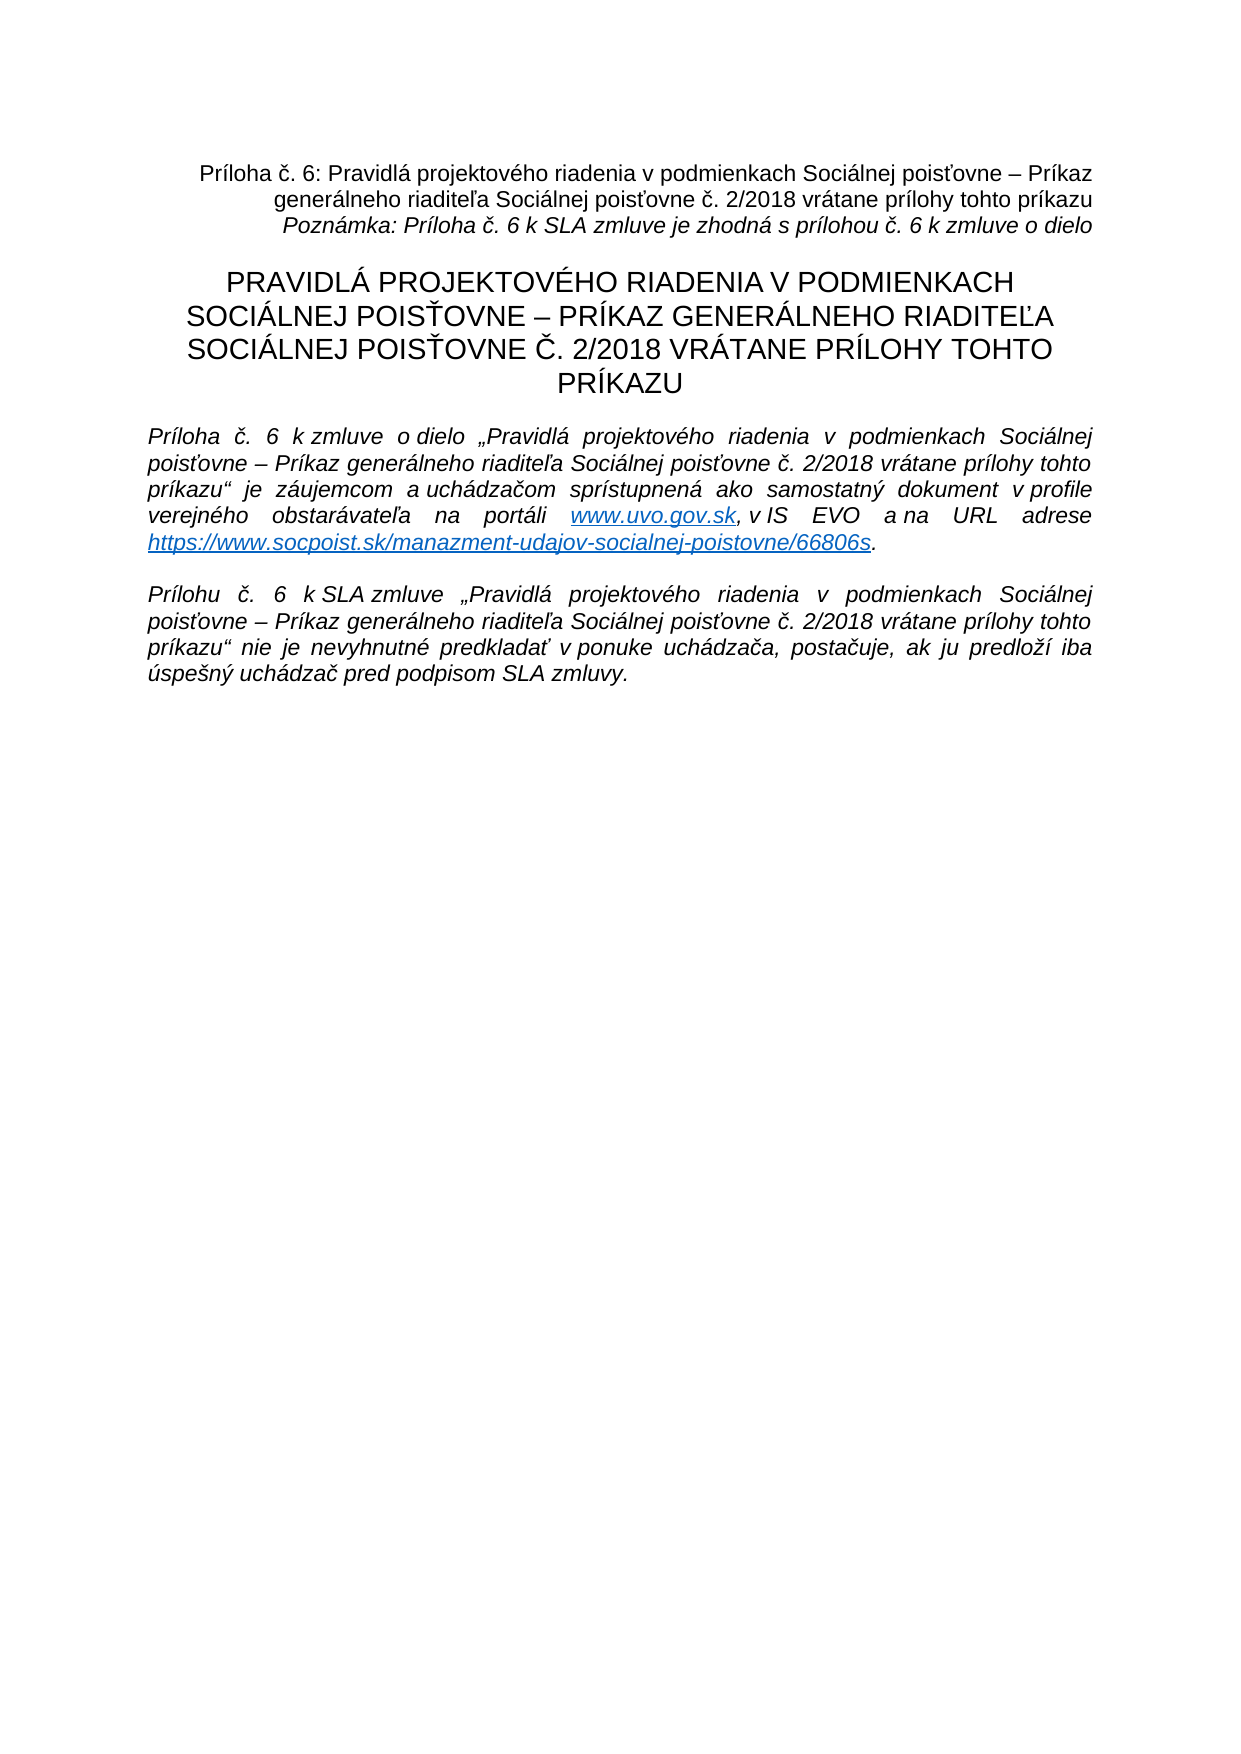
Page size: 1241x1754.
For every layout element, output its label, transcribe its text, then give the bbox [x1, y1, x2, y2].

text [148, 160, 1092, 212]
text Prílohu č. 6 k SLA zmluve „Pravidlá projektového riadenia v podmienkach Sociálnej poisťovne – Príkaz generálneho riaditeľa Sociálnej poisťovne č. 2/2018 vrátane prílohy tohto príkazu“ nie je nevyhnutné predkladať v ponuke uchádzača, postačuje, ak ju predloží iba úspešný uchádzač pred podpisom SLA zmluvy. [148, 581, 1092, 687]
text Príloha č. 6 k zmluve o dielo „Pravidlá projektového riadenia v podmienkach Sociálnej poisťovne – Príkaz generálneho riaditeľa Sociálnej poisťovne č. 2/2018 vrátane prílohy tohto príkazu“ je záujemcom a uchádzačom sprístupnená ako samostatný dokument v profile verejného obstarávateľa na portáli www.uvo.gov.sk, v IS EVO a na URL adrese https://www.socpoist.sk/manazment-udajov-socialnej-poistovne/66806s. [148, 423, 1092, 555]
text PRAVIDLÁ PROJEKTOVÉHO RIADENIA V PODMIENKACH SOCIÁLNEJ POISŤOVNE – PRÍKAZ GENERÁLNEHO RIADITEĽA SOCIÁLNEJ POISŤOVNE Č. 2/2018 VRÁTANE PRÍLOHY TOHTO PRÍKAZU [148, 265, 1092, 399]
text Poznámka: Príloha č. 6 k SLA zmluve je zhodná s prílohou č. 6 k zmluve o dielo [148, 212, 1092, 239]
